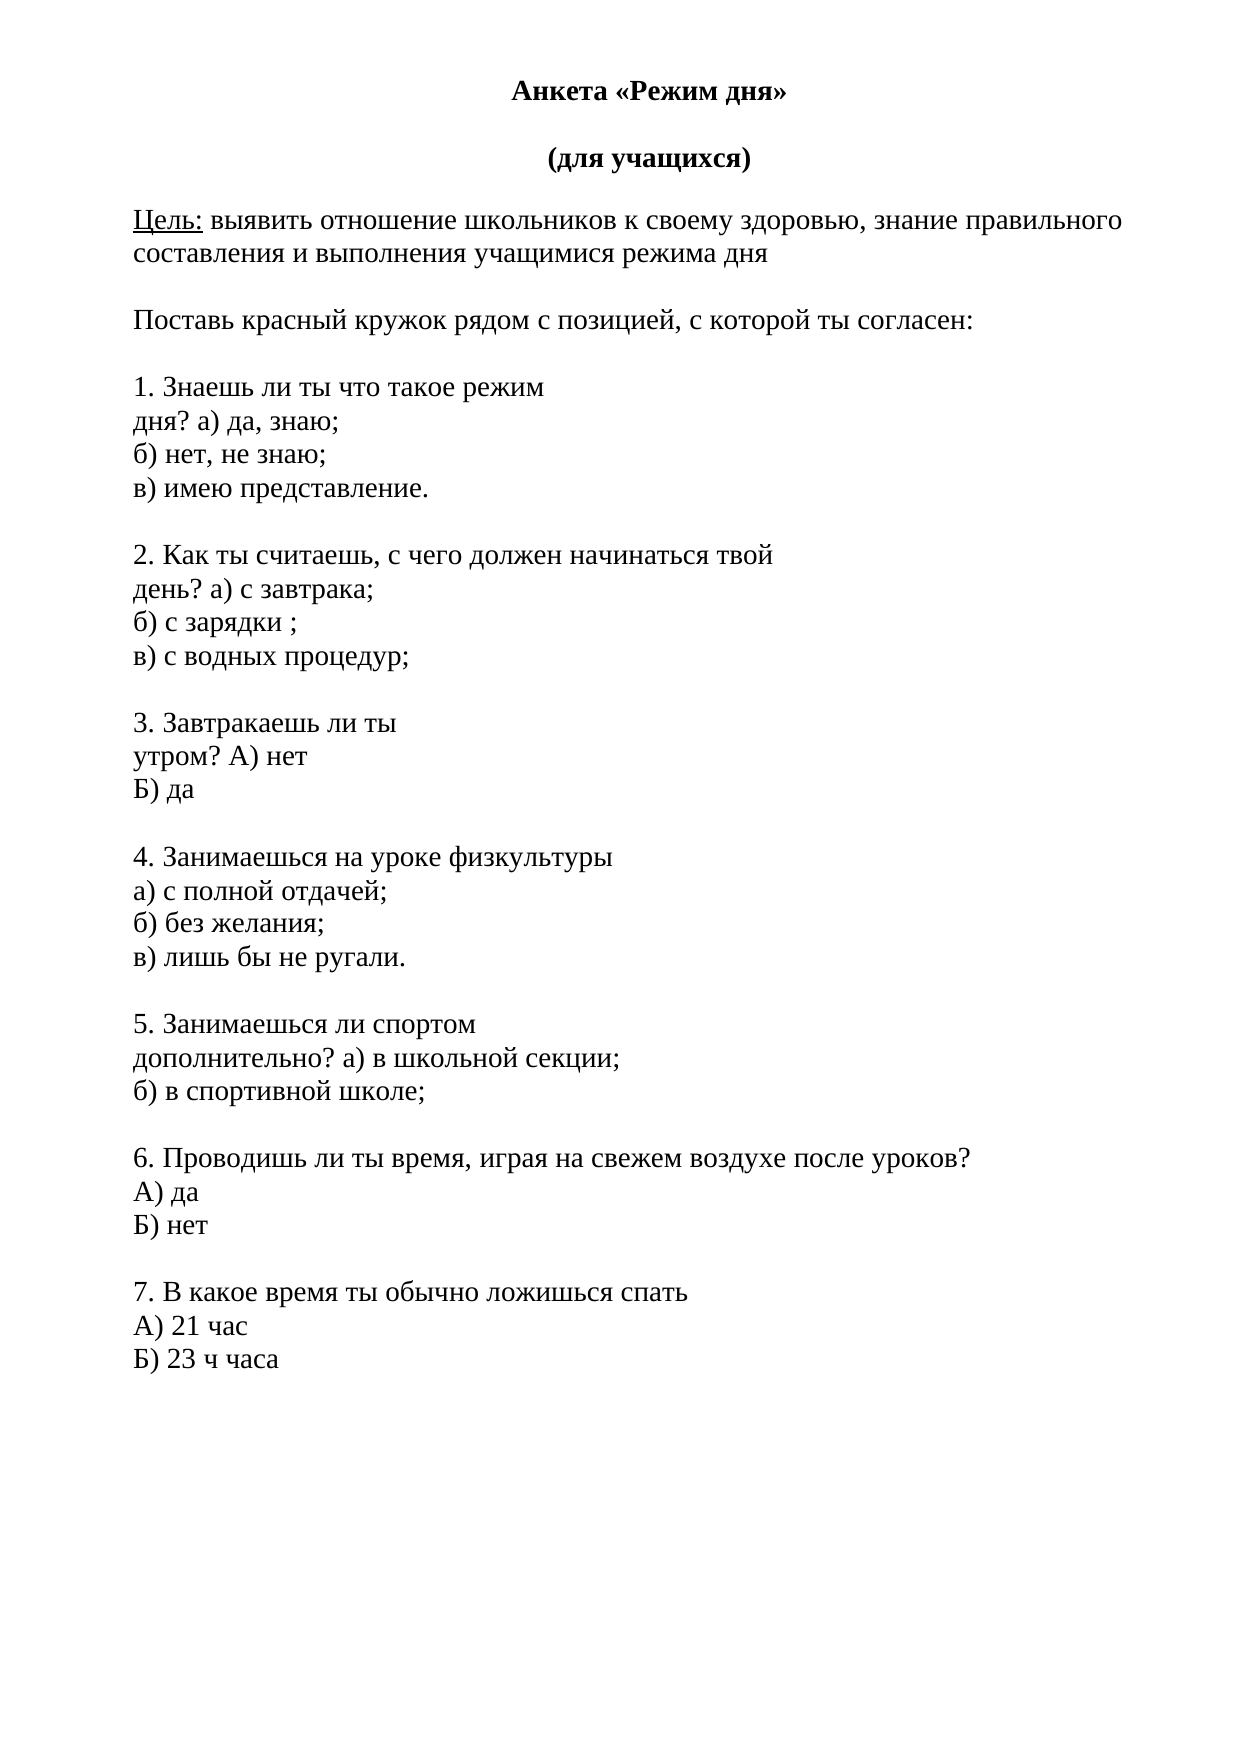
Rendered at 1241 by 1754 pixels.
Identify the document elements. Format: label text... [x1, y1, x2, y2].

text б) с зарядки ; [133, 604, 1223, 638]
text в) имею представление. [133, 470, 1223, 504]
list Завтракаешь ли ты утром? А) нет [133, 705, 492, 772]
text Б) нет [133, 1207, 1223, 1241]
list Проводишь ли ты время, играя на свежем воздухе после уроков? А) да [133, 1140, 978, 1207]
text Поставь красный кружок рядом с позицией, с которой ты согласен: [133, 302, 1223, 336]
text б) в спортивной школе; [133, 1073, 1223, 1107]
subtitle Анкета «Режим дня» (для учащихся) [493, 73, 805, 173]
text в) с водных процедур; [133, 638, 1223, 671]
text б) нет, не знаю; [133, 437, 1223, 470]
text составления и выполнения учащимися режима дня [133, 235, 1223, 269]
list В какое время ты обычно ложишься спать А) 21 час [133, 1274, 689, 1342]
list Занимаешься ли спортом дополнительно? а) в школьной секции; [133, 1006, 685, 1073]
list Занимаешься на уроке физкультуры а) с полной отдачей; [133, 839, 613, 906]
text Цель: выявить отношение школьников к своему здоровью, знание правильного [133, 207, 1223, 235]
text б) без желания; [133, 906, 1223, 939]
list Знаешь ли ты что такое режим дня? а) да, знаю; [133, 369, 608, 437]
text Б) 23 ч часа [133, 1342, 1223, 1375]
text в) лишь бы не ругали. [133, 939, 1223, 973]
list Как ты считаешь, с чего должен начинаться твой день? а) с завтрака; [133, 537, 850, 604]
text Б) да [133, 772, 1223, 806]
